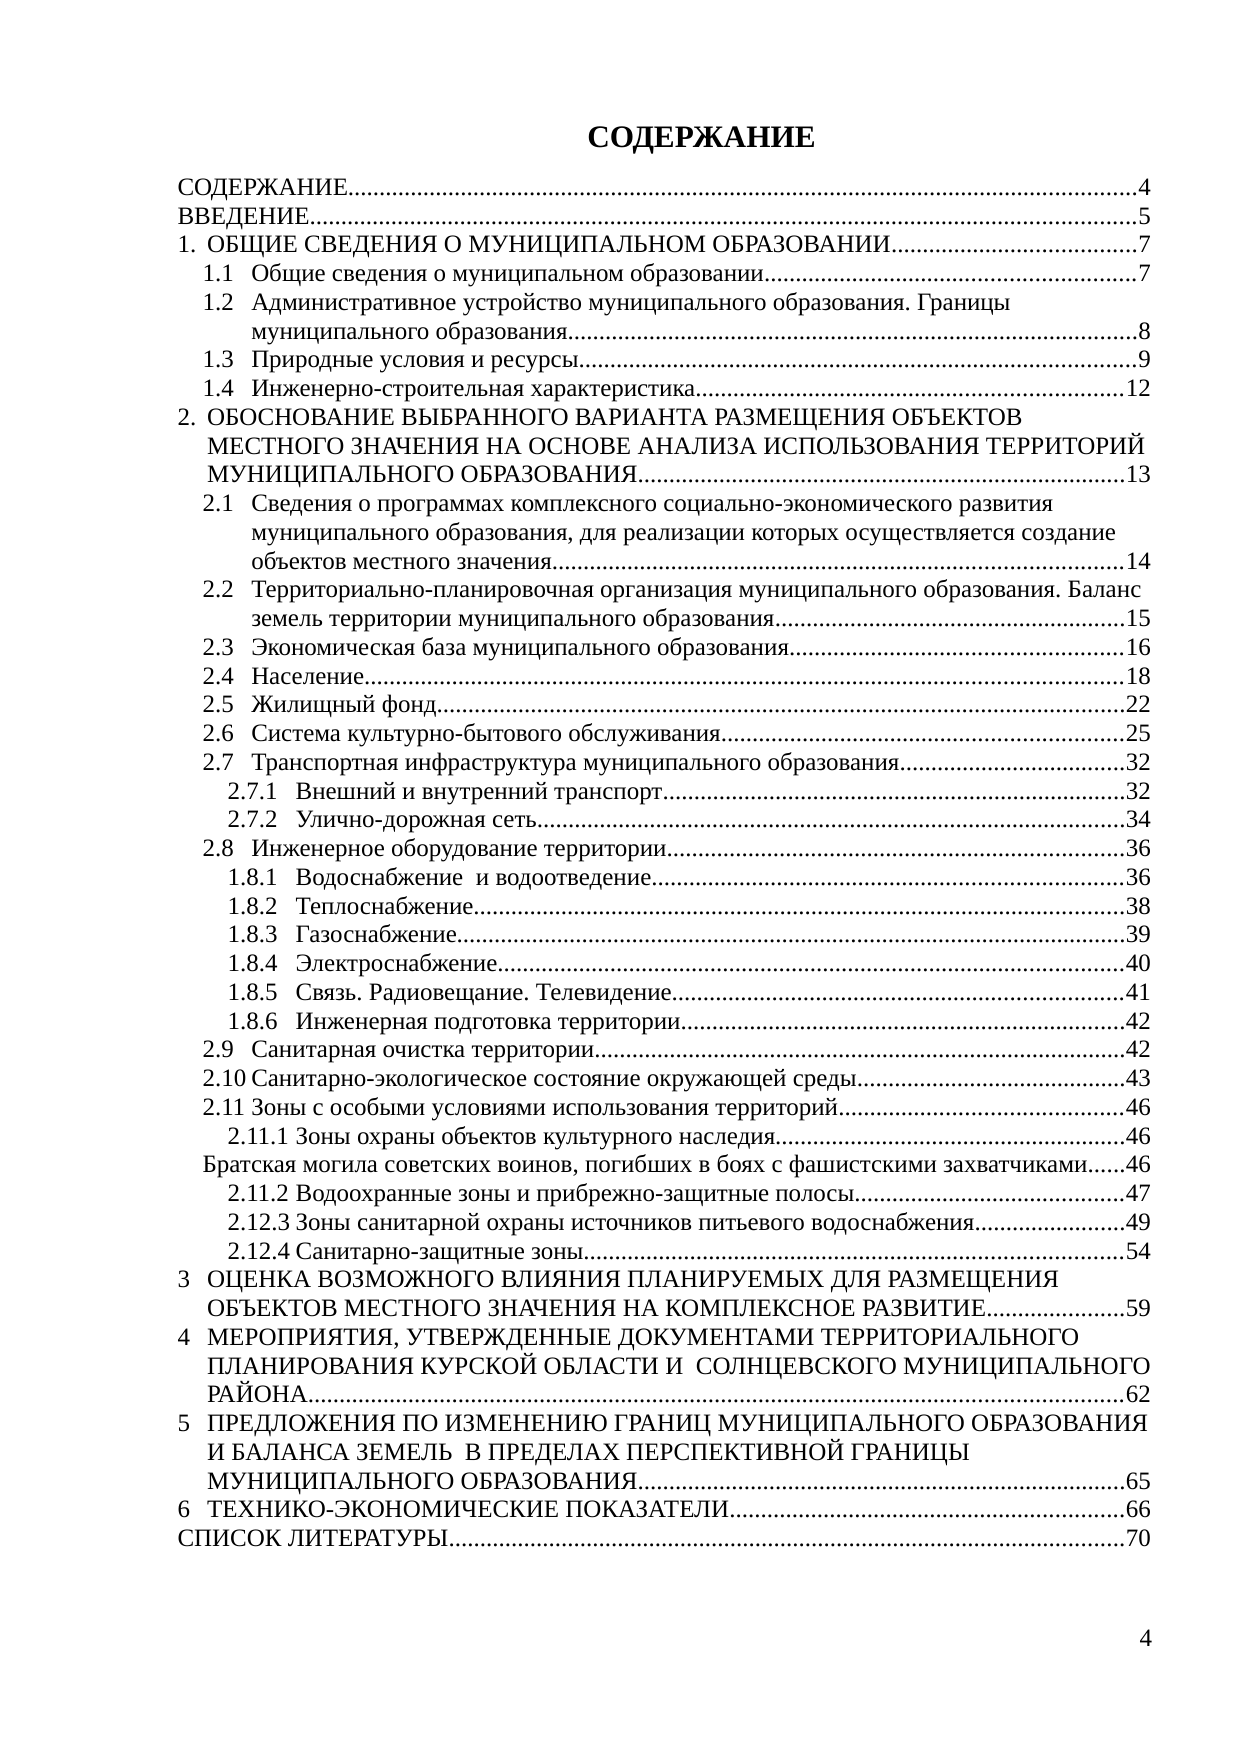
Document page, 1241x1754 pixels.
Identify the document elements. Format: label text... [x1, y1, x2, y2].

text СОДЕРЖАНИЕ 4 [177, 172, 1152, 201]
text 5 ПРЕДЛОЖЕНИЯ ПО ИЗМЕНЕНИЮ ГРАНИЦ МУНИЦИПАЛЬНОГО ОБРАЗОВАНИЯ И БАЛАНСА ЗЕМЕЛЬ В ПРЕДЕЛАХ ПЕРСПЕКТИВНОЙ ГРАНИЦЫ МУНИЦИПАЛЬНОГО ОБРАЗОВАНИЯ 65 [177, 1408, 1152, 1494]
text 4 МЕРОПРИЯТИЯ, УТВЕРЖДЕННЫЕ ДОКУМЕНТАМИ ТЕРРИТОРИАЛЬНОГО ПЛАНИРОВАНИЯ КУРСКОЙ ОБЛАСТИ И СОЛНЦЕВСКОГО МУНИЦИПАЛЬНОГО РАЙОНА 62 [177, 1322, 1152, 1408]
text 1.3 Природные условия и ресурсы 9 [202, 344, 1152, 373]
text 1.8.4 Электроснабжение 40 [227, 948, 1152, 977]
text 1.4 Инженерно-строительная характеристика 12 [202, 373, 1152, 402]
text СПИСОК ЛИТЕРАТУРЫ 70 [177, 1523, 1152, 1552]
text 2.1 Сведения о программах комплексного социально-экономического развития муниципального образования, для реализации которых осуществляется создание объектов местного значения 14 [202, 488, 1152, 574]
text 2.10 Санитарно-экологическое состояние окружающей среды 43 [202, 1063, 1152, 1092]
text Братская могила советских воинов, погибших в боях с фашистскими захватчиками 46 [202, 1149, 1152, 1178]
text 2.7.1 Внешний и внутренний транспорт 32 [227, 776, 1152, 804]
text 2.9 Санитарная очистка территории 42 [202, 1034, 1152, 1063]
text 6 ТЕХНИКО-ЭКОНОМИЧЕСКИЕ ПОКАЗАТЕЛИ 66 [177, 1494, 1152, 1523]
text 2.4 Население 18 [202, 661, 1152, 689]
text 2.2 Территориально-планировочная организация муниципального образования. Баланс земель территории муниципального образования 15 [202, 574, 1152, 632]
text 1. ОБЩИЕ СВЕДЕНИЯ О МУНИЦИПАЛЬНОМ ОБРАЗОВАНИИ 7 [177, 229, 1152, 258]
text 2.8 Инженерное оборудование территории 36 [202, 833, 1152, 862]
text 1.8.6 Инженерная подготовка территории 42 [227, 1006, 1152, 1034]
subtitle СОДЕРЖАНИЕ [177, 118, 1152, 154]
text 2.5 Жилищный фонд 22 [202, 689, 1152, 718]
text ВВЕДЕНИЕ 5 [177, 201, 1152, 229]
text 1.2 Административное устройство муниципального образования. Границы муниципального образования 8 [202, 287, 1152, 344]
text 2.11.2 Водоохранные зоны и прибрежно-защитные полосы 47 [227, 1178, 1152, 1207]
text 1.1 Общие сведения о муниципальном образовании 7 [202, 258, 1152, 287]
text 2.12.3 Зоны санитарной охраны источников питьевого водоснабжения 49 [227, 1207, 1152, 1236]
text 2.11.1 Зоны охраны объектов культурного наследия 46 [227, 1121, 1152, 1149]
text 1.8.1 Водоснабжение и водоотведение 36 [227, 862, 1152, 891]
text 3 ОЦЕНКА ВОЗМОЖНОГО ВЛИЯНИЯ ПЛАНИРУЕМЫХ ДЛЯ РАЗМЕЩЕНИЯ ОБЪЕКТОВ МЕСТНОГО ЗНАЧЕНИЯ НА КОМПЛЕКСНОЕ РАЗВИТИЕ 59 [177, 1264, 1152, 1322]
text 1.8.2 Теплоснабжение 38 [227, 891, 1152, 919]
text 2.12.4 Санитарно-защитные зоны 54 [227, 1236, 1152, 1264]
text 2.6 Система культурно-бытового обслуживания 25 [202, 718, 1152, 747]
text 2.11 Зоны с особыми условиями использования территорий 46 [202, 1092, 1152, 1121]
text 1.8.5 Связь. Радиовещание. Телевидение 41 [227, 977, 1152, 1006]
text 1.8.3 Газоснабжение 39 [227, 919, 1152, 948]
text 2.3 Экономическая база муниципального образования 16 [202, 632, 1152, 661]
text 2. ОБОСНОВАНИЕ ВЫБРАННОГО ВАРИАНТА РАЗМЕЩЕНИЯ ОБЪЕКТОВ МЕСТНОГО ЗНАЧЕНИЯ НА ОСНОВЕ АНАЛИЗА ИСПОЛЬЗОВАНИЯ ТЕРРИТОРИЙ МУНИЦИПАЛЬНОГО ОБРАЗОВАНИЯ 13 [177, 402, 1152, 488]
text 2.7.2 Улично-дорожная сеть 34 [227, 804, 1152, 833]
text 2.7 Транспортная инфраструктура муниципального образования 32 [202, 747, 1152, 776]
